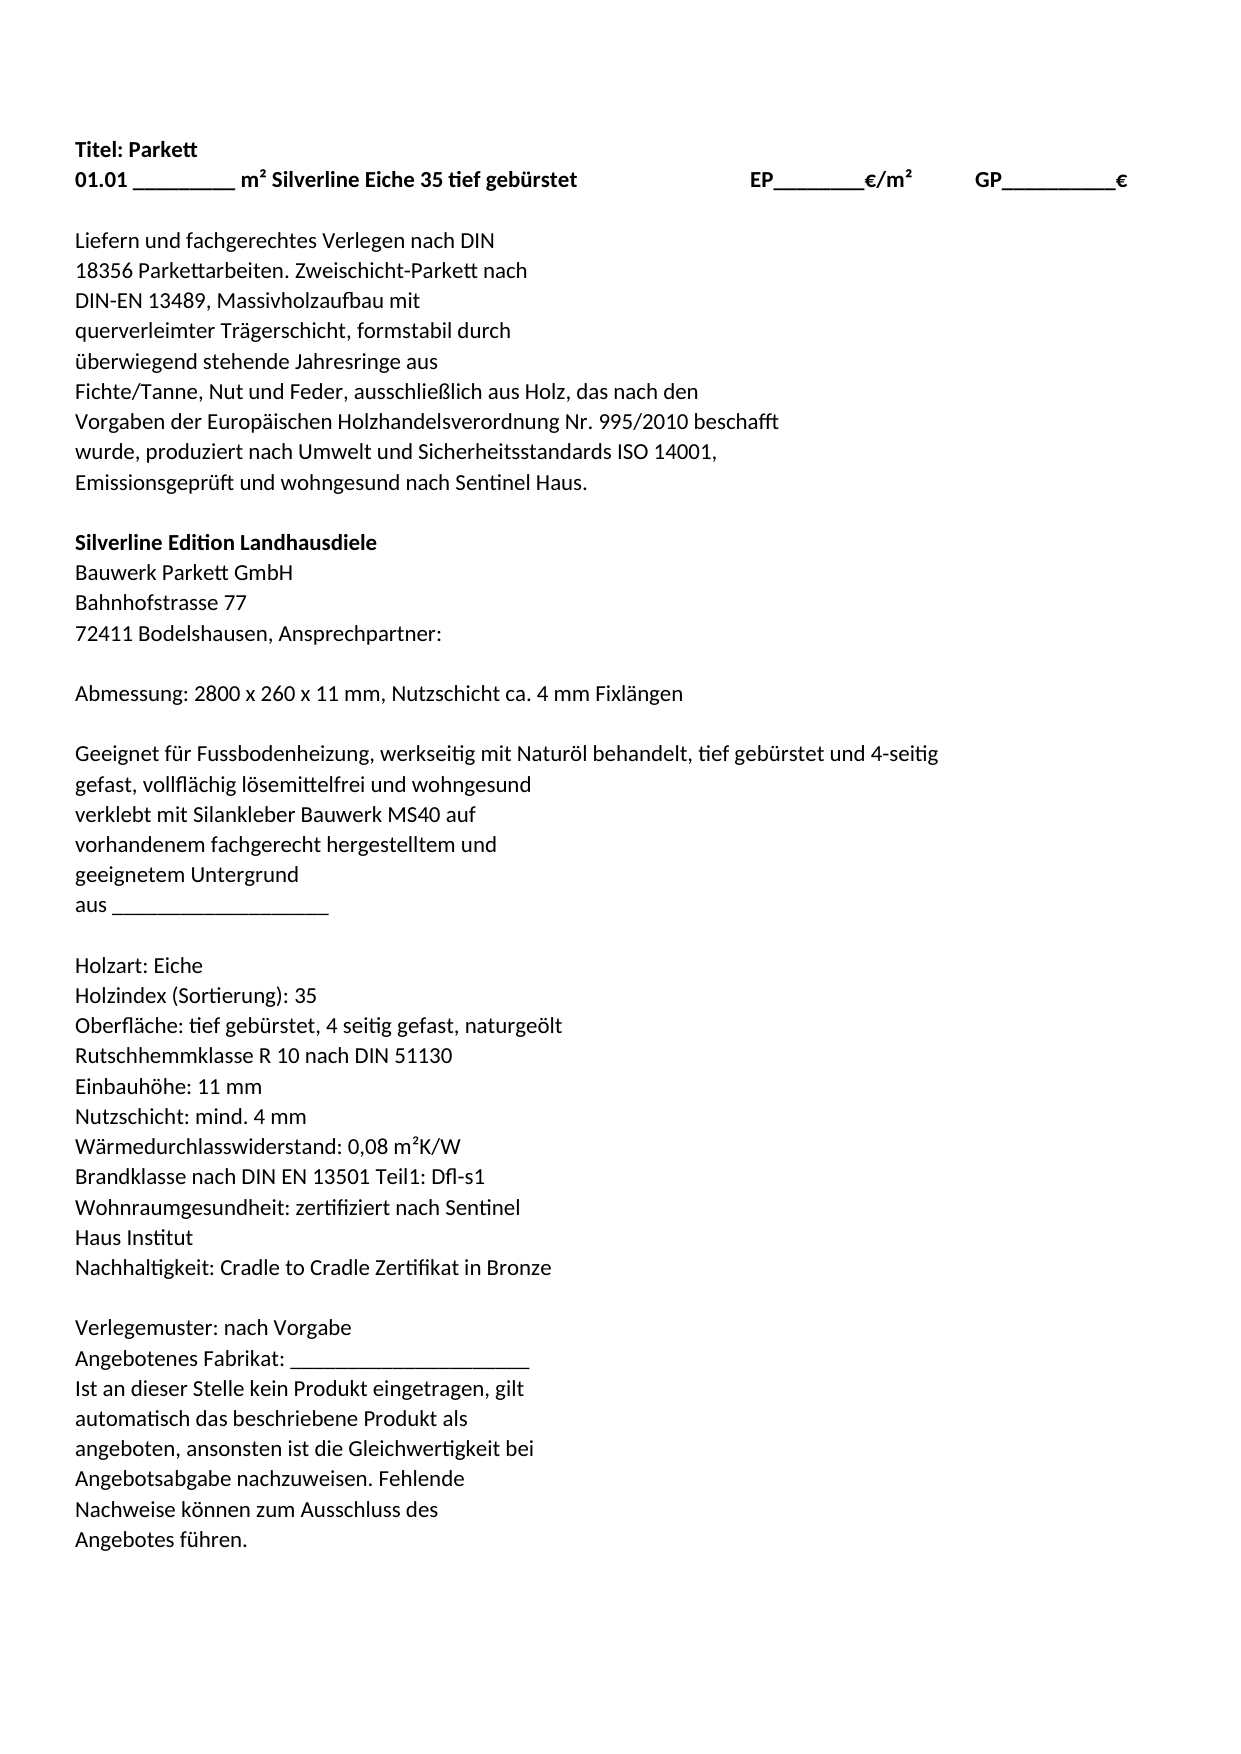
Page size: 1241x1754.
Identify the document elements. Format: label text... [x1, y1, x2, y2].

text überwiegend stehende Jahresringe aus [75, 347, 1165, 375]
text aus ___________________ [75, 891, 1165, 919]
text Fichte/Tanne, Nut und Feder, ausschließlich aus Holz, das nach den [75, 377, 1165, 405]
text Emissionsgeprüft und wohngesund nach Sentinel Haus. [75, 468, 1165, 496]
text 72411 Bodelshausen, Ansprechpartner: [75, 619, 1165, 647]
text Silverline Edition Landhausdiele [75, 528, 1165, 556]
text Ist an dieser Stelle kein Produkt eingetragen, gilt [75, 1374, 1165, 1402]
text Nachhaltigkeit: Cradle to Cradle Zertifikat in Bronze [75, 1253, 1165, 1281]
text Verlegemuster: nach Vorgabe [75, 1313, 1165, 1342]
text Einbauhöhe: 11 mm [75, 1072, 1165, 1100]
text vorhandenem fachgerecht hergestelltem und [75, 830, 1165, 858]
text Angebotenes Fabrikat: _____________________ [75, 1344, 1165, 1372]
text Oberfläche: tief gebürstet, 4 seitig gefast, naturgeölt [75, 1011, 1165, 1039]
text angeboten, ansonsten ist die Gleichwertigkeit bei [75, 1434, 1165, 1462]
text Angebotes führen. [75, 1525, 1165, 1553]
text Vorgaben der Europäischen Holzhandelsverordnung Nr. 995/2010 beschafft [75, 407, 1165, 435]
text Holzindex (Sortierung): 35 [75, 981, 1165, 1009]
text Nachweise können zum Ausschluss des [75, 1495, 1165, 1523]
text Wärmedurchlasswiderstand: 0,08 m²K/W [75, 1132, 1165, 1160]
text DIN-EN 13489, Massivholzaufbau mit [75, 286, 1165, 314]
text 18356 Parkettarbeiten. Zweischicht-Parkett nach [75, 256, 1165, 284]
text Bahnhofstrasse 77 [75, 588, 1165, 617]
text Titel: Parkett [75, 135, 1165, 163]
text Angebotsabgabe nachzuweisen. Fehlende [75, 1464, 1165, 1493]
text Liefern und fachgerechtes Verlegen nach DIN [75, 226, 1165, 254]
text verklebt mit Silankleber Bauwerk MS40 auf [75, 800, 1165, 828]
text wurde, produziert nach Umwelt und Sicherheitsstandards ISO 14001, [75, 437, 1165, 466]
text Nutzschicht: mind. 4 mm [75, 1102, 1165, 1130]
text Wohnraumgesundheit: zertifiziert nach Sentinel [75, 1193, 1165, 1221]
text Abmessung: 2800 x 260 x 11 mm, Nutzschicht ca. 4 mm Fixlängen [75, 679, 1165, 707]
text geeignetem Untergrund [75, 860, 1165, 888]
text Holzart: Eiche [75, 951, 1165, 979]
text gefast, vollflächig lösemittelfrei und wohngesund [75, 770, 1165, 798]
text querverleimter Trägerschicht, formstabil durch [75, 317, 1165, 345]
text automatisch das beschriebene Produkt als [75, 1404, 1165, 1432]
text Rutschhemmklasse R 10 nach DIN 51130 [75, 1042, 1165, 1070]
text Geeignet für Fussbodenheizung, werkseitig mit Naturöl behandelt, tief gebürstet und 4-seitig [75, 739, 1165, 768]
text 01.01 _________ m² Silverline Eiche 35 tief gebürstet EP________€/m² GP__________€ [75, 166, 1165, 194]
text Brandklasse nach DIN EN 13501 Teil1: Dfl-s1 [75, 1162, 1165, 1191]
text Haus Institut [75, 1223, 1165, 1251]
text Bauwerk Parkett GmbH [75, 558, 1165, 586]
